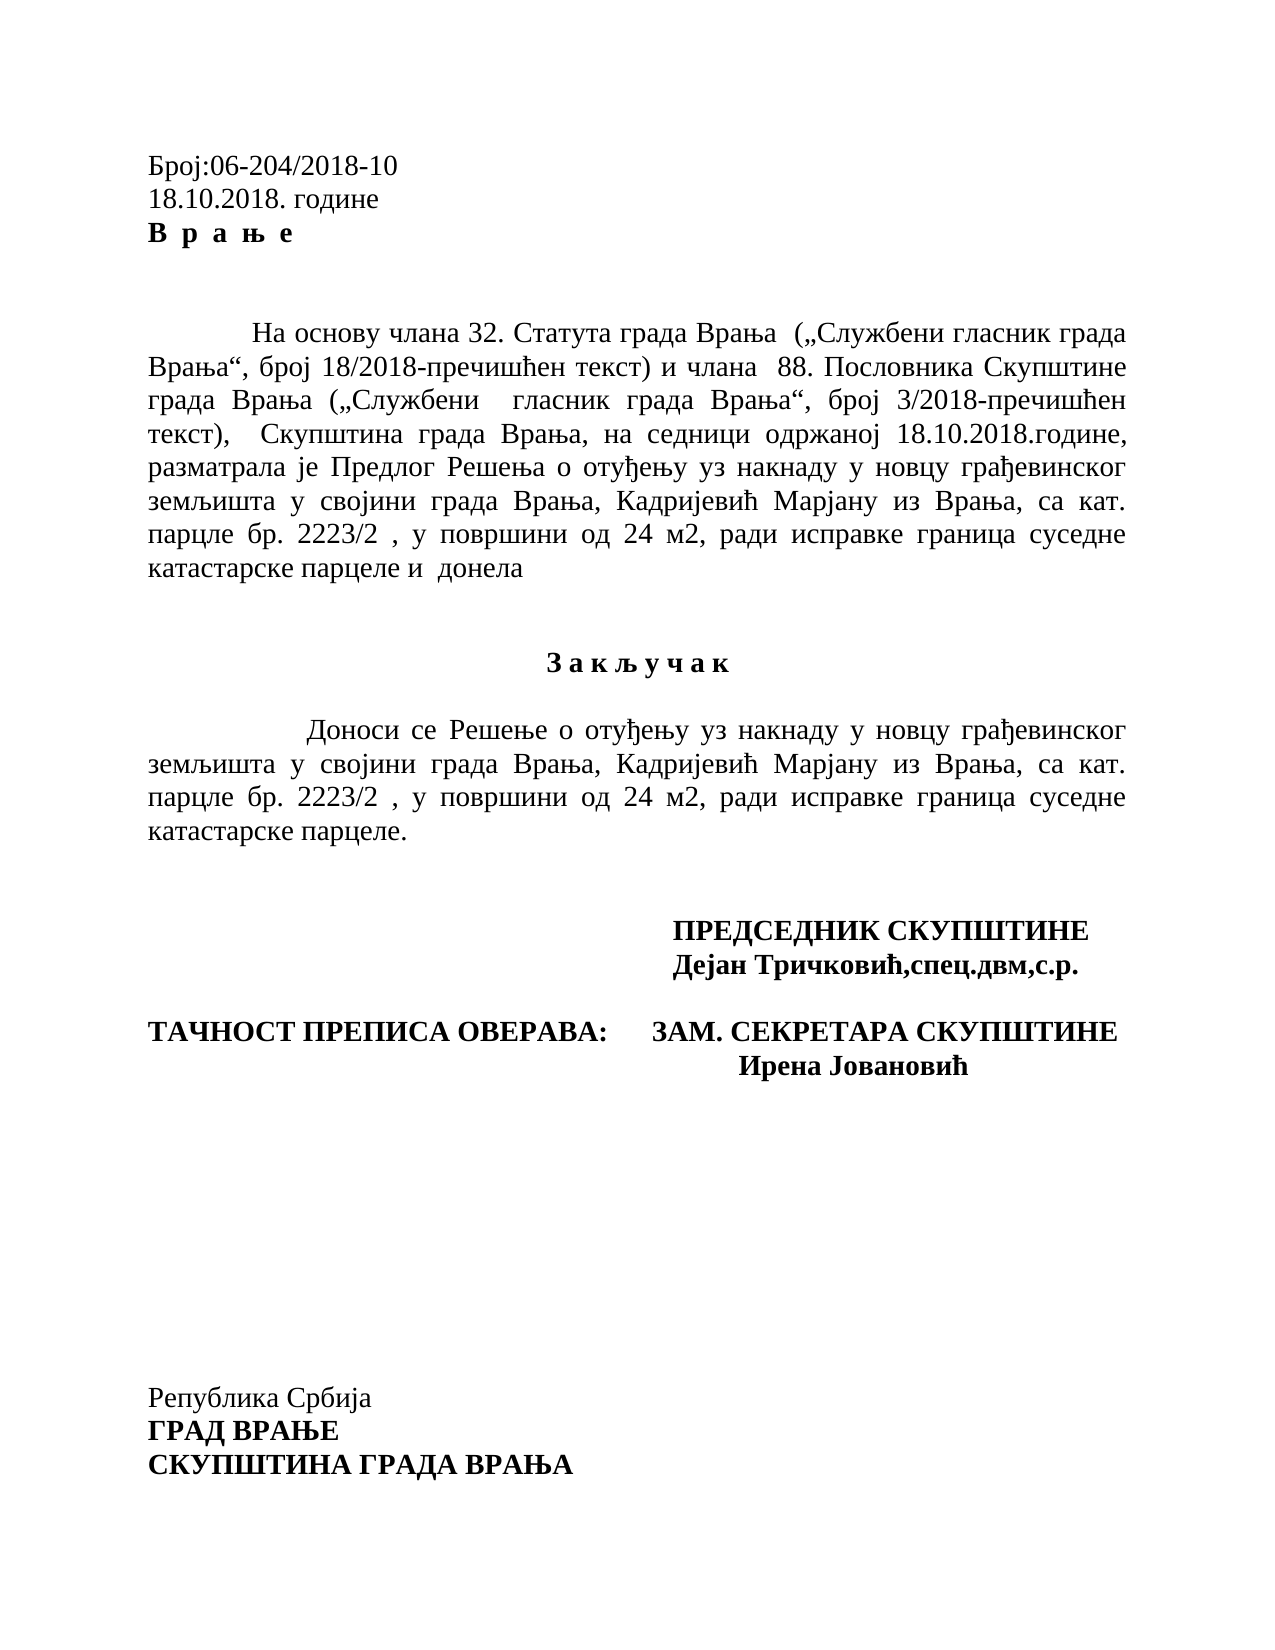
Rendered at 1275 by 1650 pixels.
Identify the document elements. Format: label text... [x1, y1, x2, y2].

text ПРЕДСЕДНИК СКУПШТИНЕ [148, 913, 1127, 947]
text Број:06-204/2018-10 [148, 148, 1127, 181]
text Дејан Тричковић,спец.двм,с.р. [148, 947, 1127, 981]
text На основу члана 32. Статута града Врања („Службени гласник града Врања“, број 18/2018-пречишћен текст) и члана 88. Пословника Скупштине града Врања („Службени гласник града Врања“, број 3/2018-пречишћен текст), Скупштина града Врања, на седници одржаној 18.10.2018.године, разматрала је Предлог Решења о отуђењу уз накнаду у новцу грађевинског земљишта у својини града Врања, Кадријевић Марјану из Врања, са кат. парцле бр. 2223/2 , у површини од 24 м2, ради исправке граница суседне катастарске парцеле и донела [148, 315, 1127, 584]
text ГРАД ВРАЊЕ [148, 1413, 1127, 1447]
text З а к љ у ч а к [148, 645, 1127, 679]
text Доноси се Решење о отуђењу уз накнаду у новцу грађевинског земљишта у својини града Врања, Кадријевић Марјану из Врања, са кат. парцле бр. 2223/2 , у површини од 24 м2, ради исправке граница суседне катастарске парцеле. [148, 712, 1127, 846]
text Република Србија [148, 1380, 1127, 1413]
text Ирена Јовановић [148, 1048, 1127, 1081]
text 18.10.2018. године [148, 181, 1127, 215]
text В р а њ е [148, 215, 1127, 248]
text ТАЧНОСТ ПРЕПИСА ОВЕРАВА: ЗАМ. СЕКРЕТАРА СКУПШТИНЕ [148, 1014, 1127, 1048]
text СКУПШТИНА ГРАДА ВРАЊА [148, 1447, 1127, 1481]
